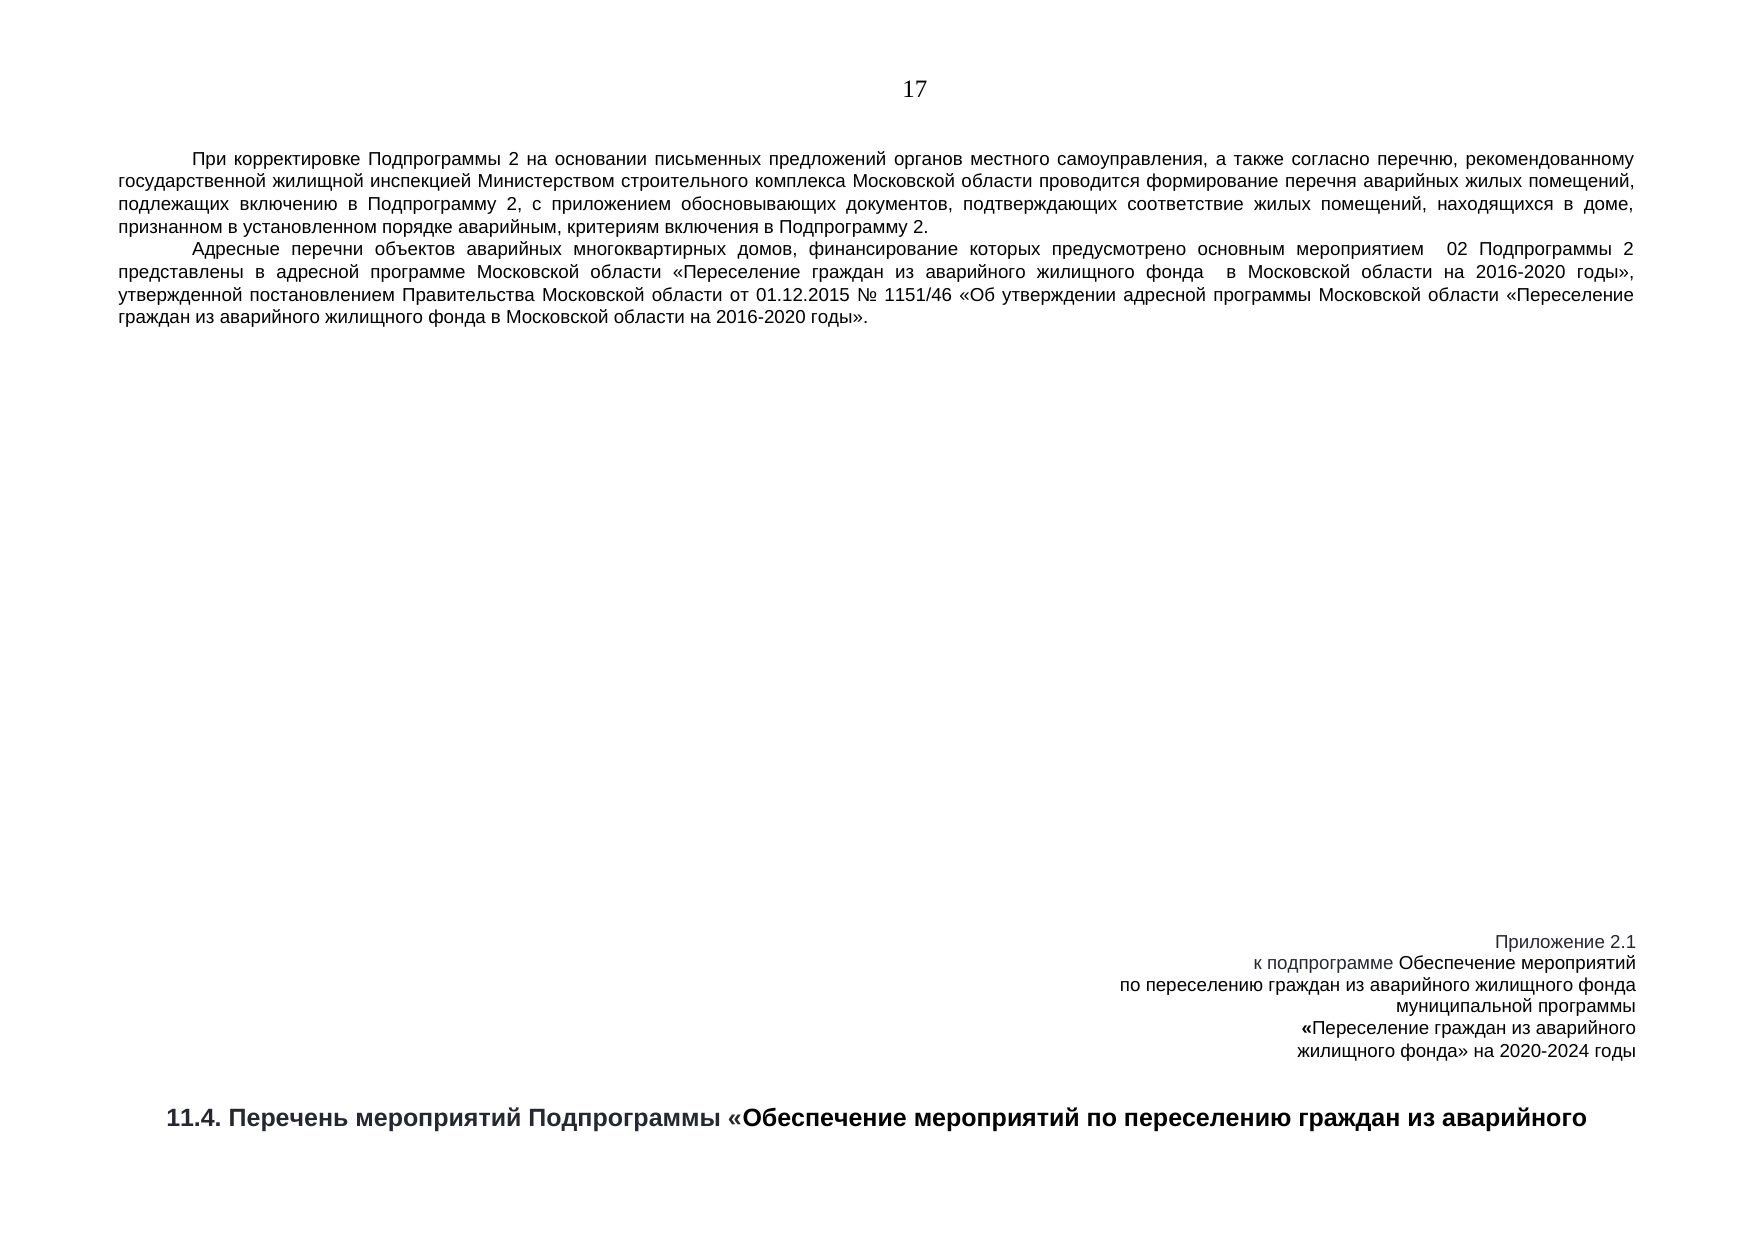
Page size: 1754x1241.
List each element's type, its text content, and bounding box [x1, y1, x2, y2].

text муниципальной программы [118, 995, 1636, 1017]
text При корректировке Подпрограммы 2 на основании письменных предложений органов местного самоуправления, а также согласно перечню, рекомендованному государственной жилищной инспекцией Министерством строительного комплекса Московской области проводится формирование перечня аварийных жилых помещений, подлежащих включению в Подпрограмму 2, с приложением обосновывающих документов, подтверждающих соответствие жилых помещений, находящихся в доме, признанном в установленном порядке аварийным, критериям включения в Подпрограмму 2. [118, 148, 1636, 237]
text к подпрограмме Обеспечение мероприятий [118, 952, 1636, 974]
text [118, 1103, 1636, 1132]
text Адресные перечни объектов аварийных многоквартирных домов, финансирование которых предусмотрено основным мероприятием 02 Подпрограммы 2 представлены в адресной программе Московской области «Переселение граждан из аварийного жилищного фонда в Московской области на 2016-2020 годы», утвержденной постановлением Правительства Московской области от 01.12.2015 № 1151/46 «Об утверждении адресной программы Московской области «Переселение граждан из аварийного жилищного фонда в Московской области на 2016-2020 годы». [118, 238, 1636, 327]
text жилищного фонда» на 2020-2024 годы [118, 1039, 1636, 1061]
text Приложение 2.1 [118, 931, 1636, 952]
text «Переселение граждан из аварийного [118, 1017, 1636, 1038]
text по переселению граждан из аварийного жилищного фонда [118, 974, 1636, 995]
